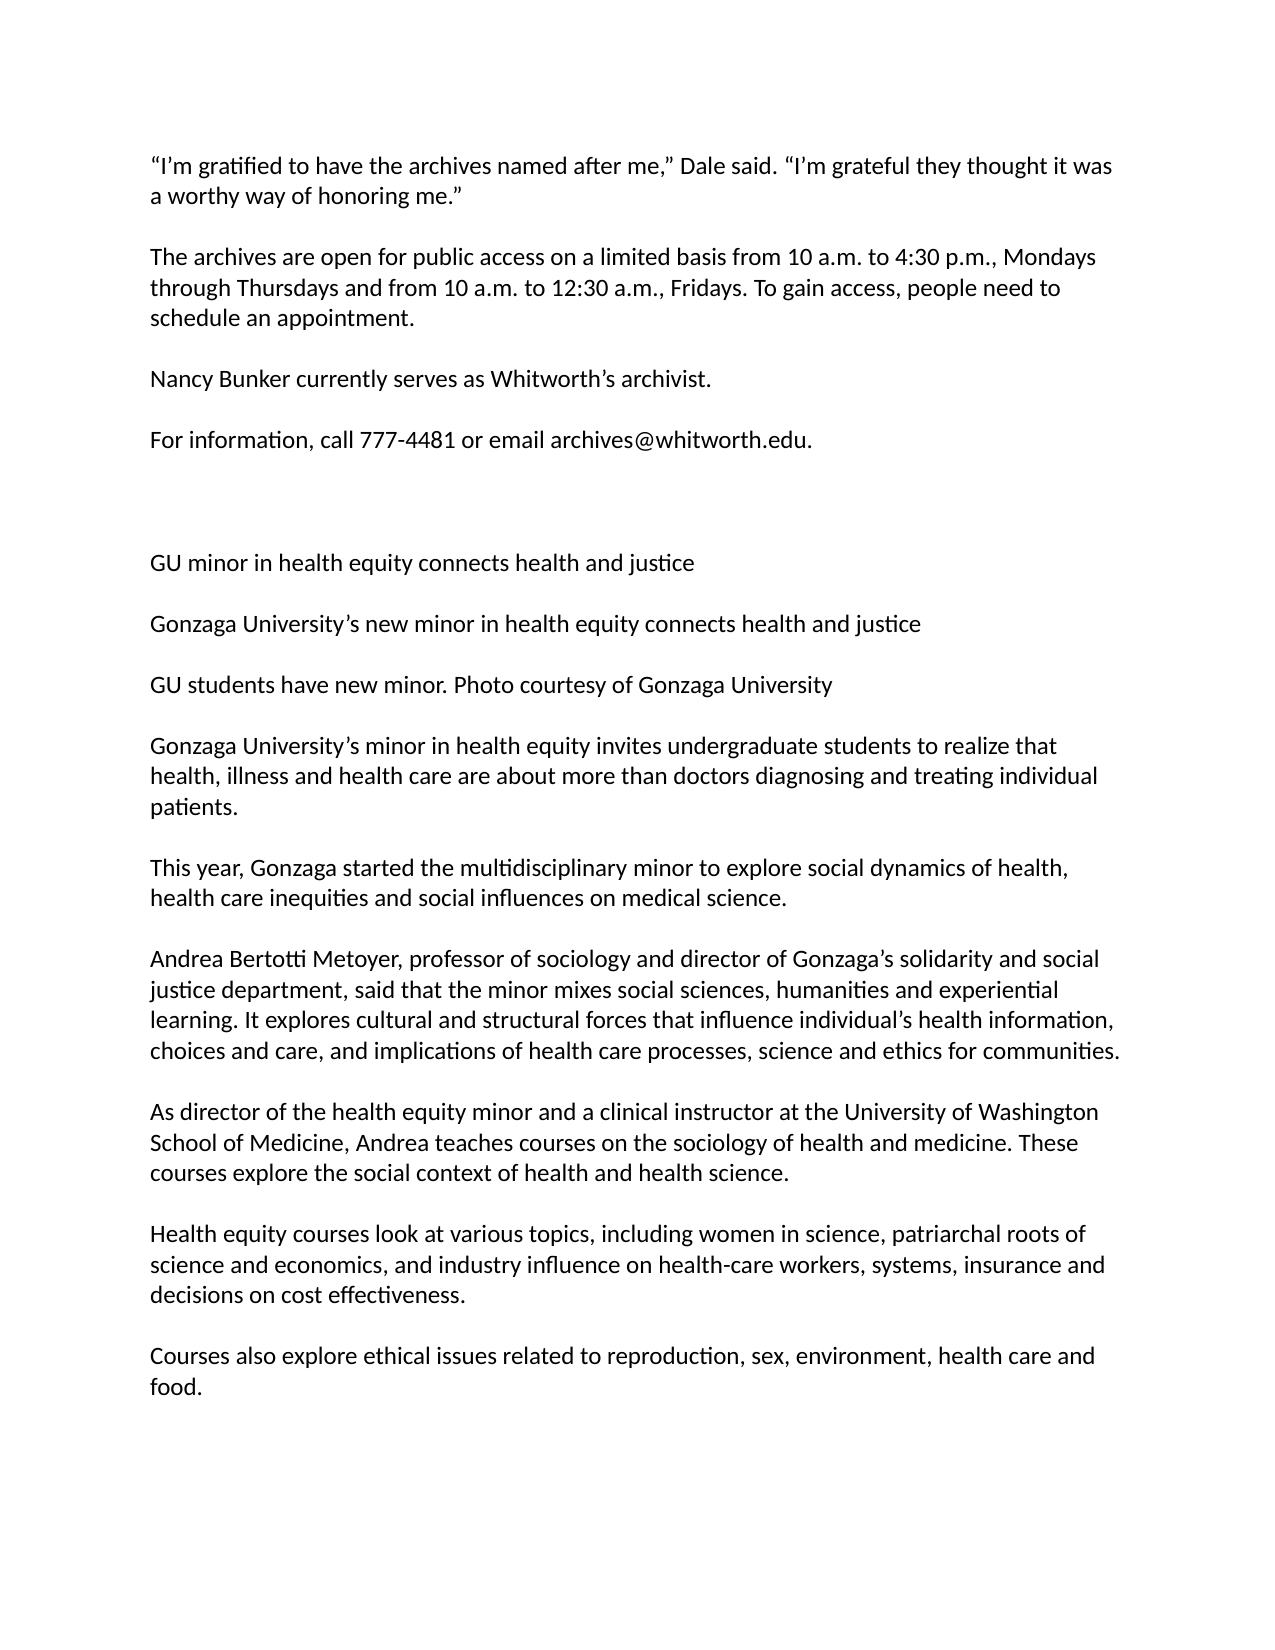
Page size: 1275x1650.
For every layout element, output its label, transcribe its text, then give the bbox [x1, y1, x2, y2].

text The archives are open for public access on a limited basis from 10 a.m. to 4:30 p.m., Mondays through Thursdays and from 10 a.m. to 12:30 a.m., Fridays. To gain access, people need to schedule an appointment. [150, 242, 1125, 333]
text GU students have new minor. Photo courtesy of Gonzaga University [150, 669, 1125, 699]
text Nancy Bunker currently serves as Whitworth’s archivist. [150, 364, 1125, 394]
text Gonzaga University’s minor in health equity invites undergraduate students to realize that health, illness and health care are about more than doctors diagnosing and treating individual patients. [150, 730, 1125, 821]
text Health equity courses look at various topics, including women in science, patriarchal roots of science and economics, and industry influence on health-care workers, systems, insurance and decisions on cost effectiveness. [150, 1218, 1125, 1310]
text As director of the health equity minor and a clinical instructor at the University of Washington School of Medicine, Andrea teaches courses on the sociology of health and medicine. These courses explore the social context of health and health science. [150, 1096, 1125, 1188]
text This year, Gonzaga started the multidisciplinary minor to explore social dynamics of health, health care inequities and social influences on medical science. [150, 852, 1125, 913]
text For information, call 777-4481 or email archives@whitworth.edu. [150, 425, 1125, 455]
text GU minor in health equity connects health and justice [150, 547, 1125, 577]
text Courses also explore ethical issues related to reproduction, sex, environment, health care and food. [150, 1340, 1125, 1401]
text Gonzaga University’s new minor in health equity connects health and justice [150, 608, 1125, 638]
text Andrea Bertotti Metoyer, professor of sociology and director of Gonzaga’s solidarity and social justice department, said that the minor mixes social sciences, humanities and experiential learning. It explores cultural and structural forces that influence individual’s health information, choices and care, and implications of health care processes, science and ethics for communities. [150, 943, 1125, 1066]
text “I’m gratified to have the archives named after me,” Dale said. “I’m grateful they thought it was a worthy way of honoring me.” [150, 150, 1125, 211]
